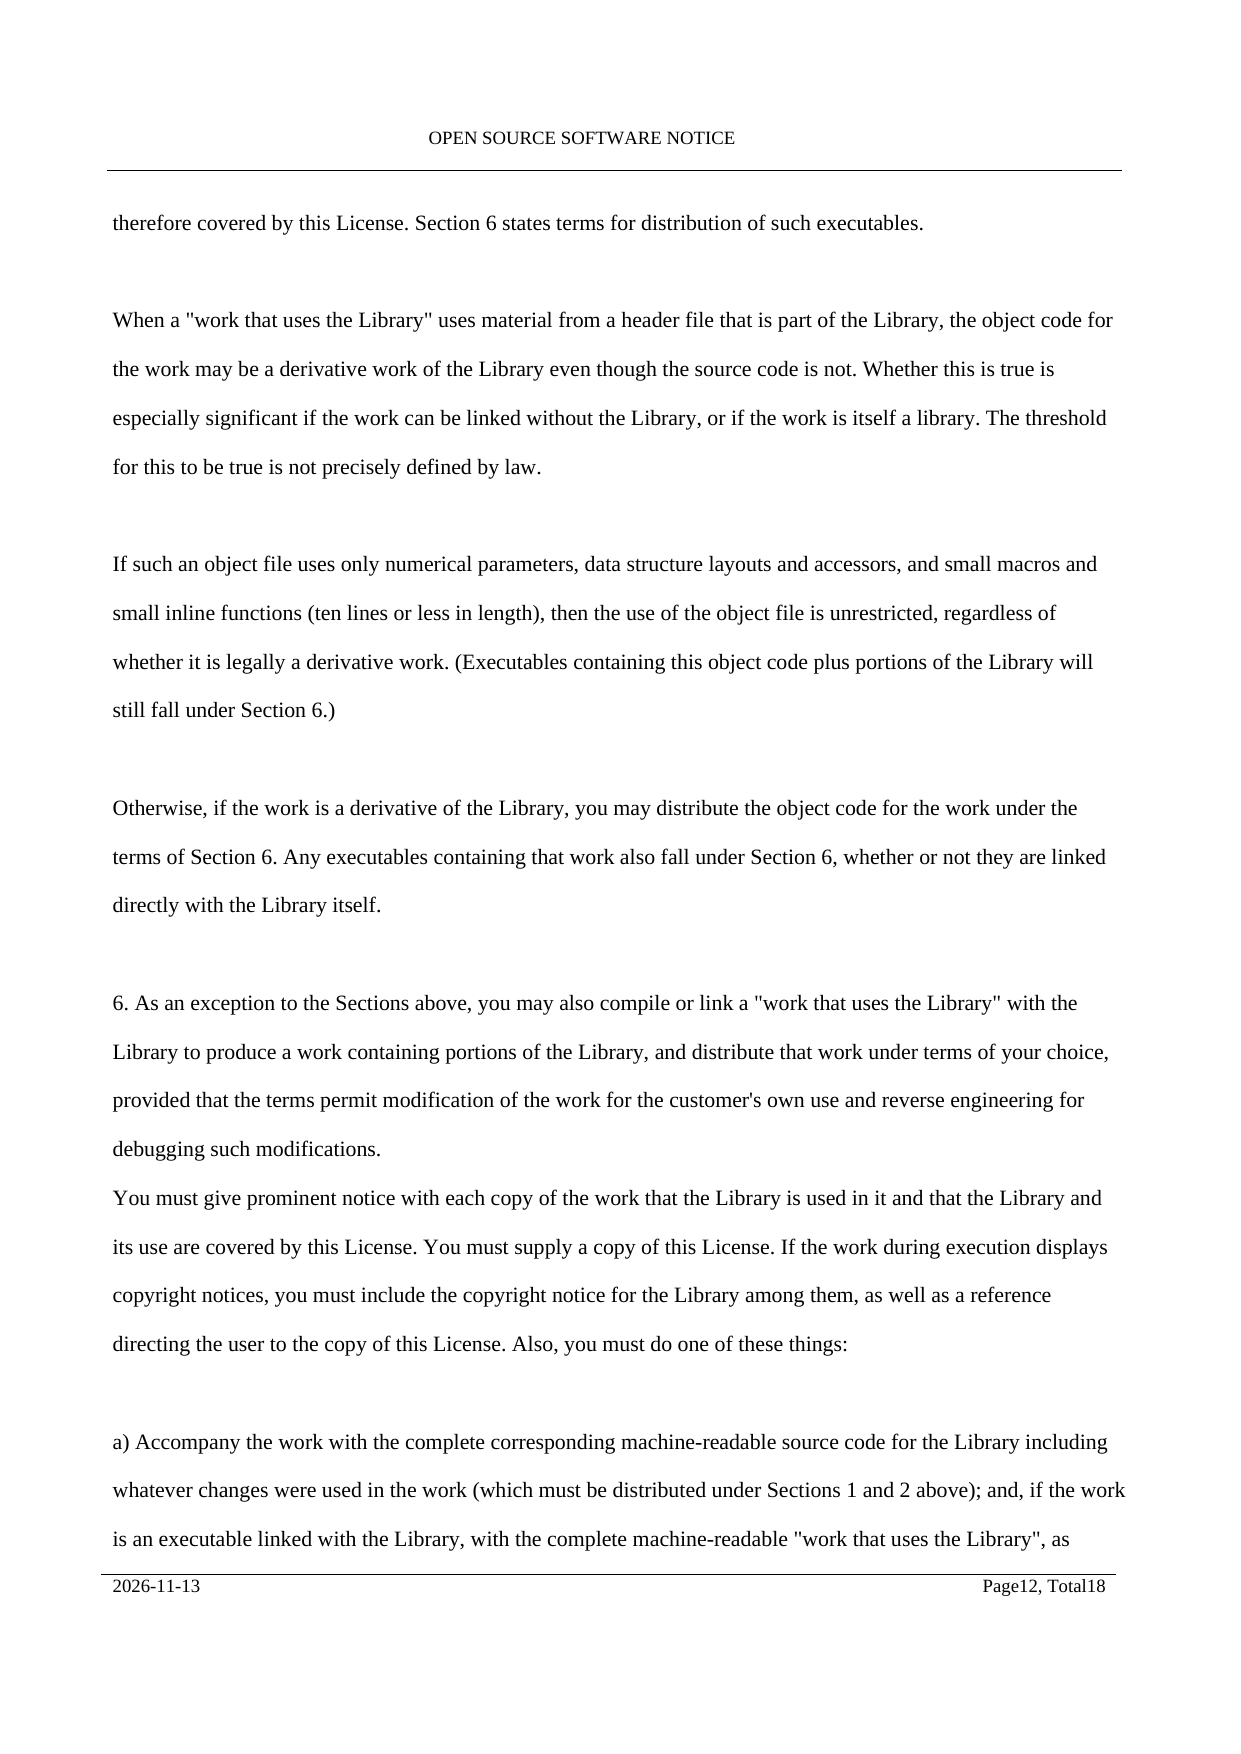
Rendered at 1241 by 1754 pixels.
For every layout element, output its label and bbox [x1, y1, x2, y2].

text [112, 206, 1128, 1555]
